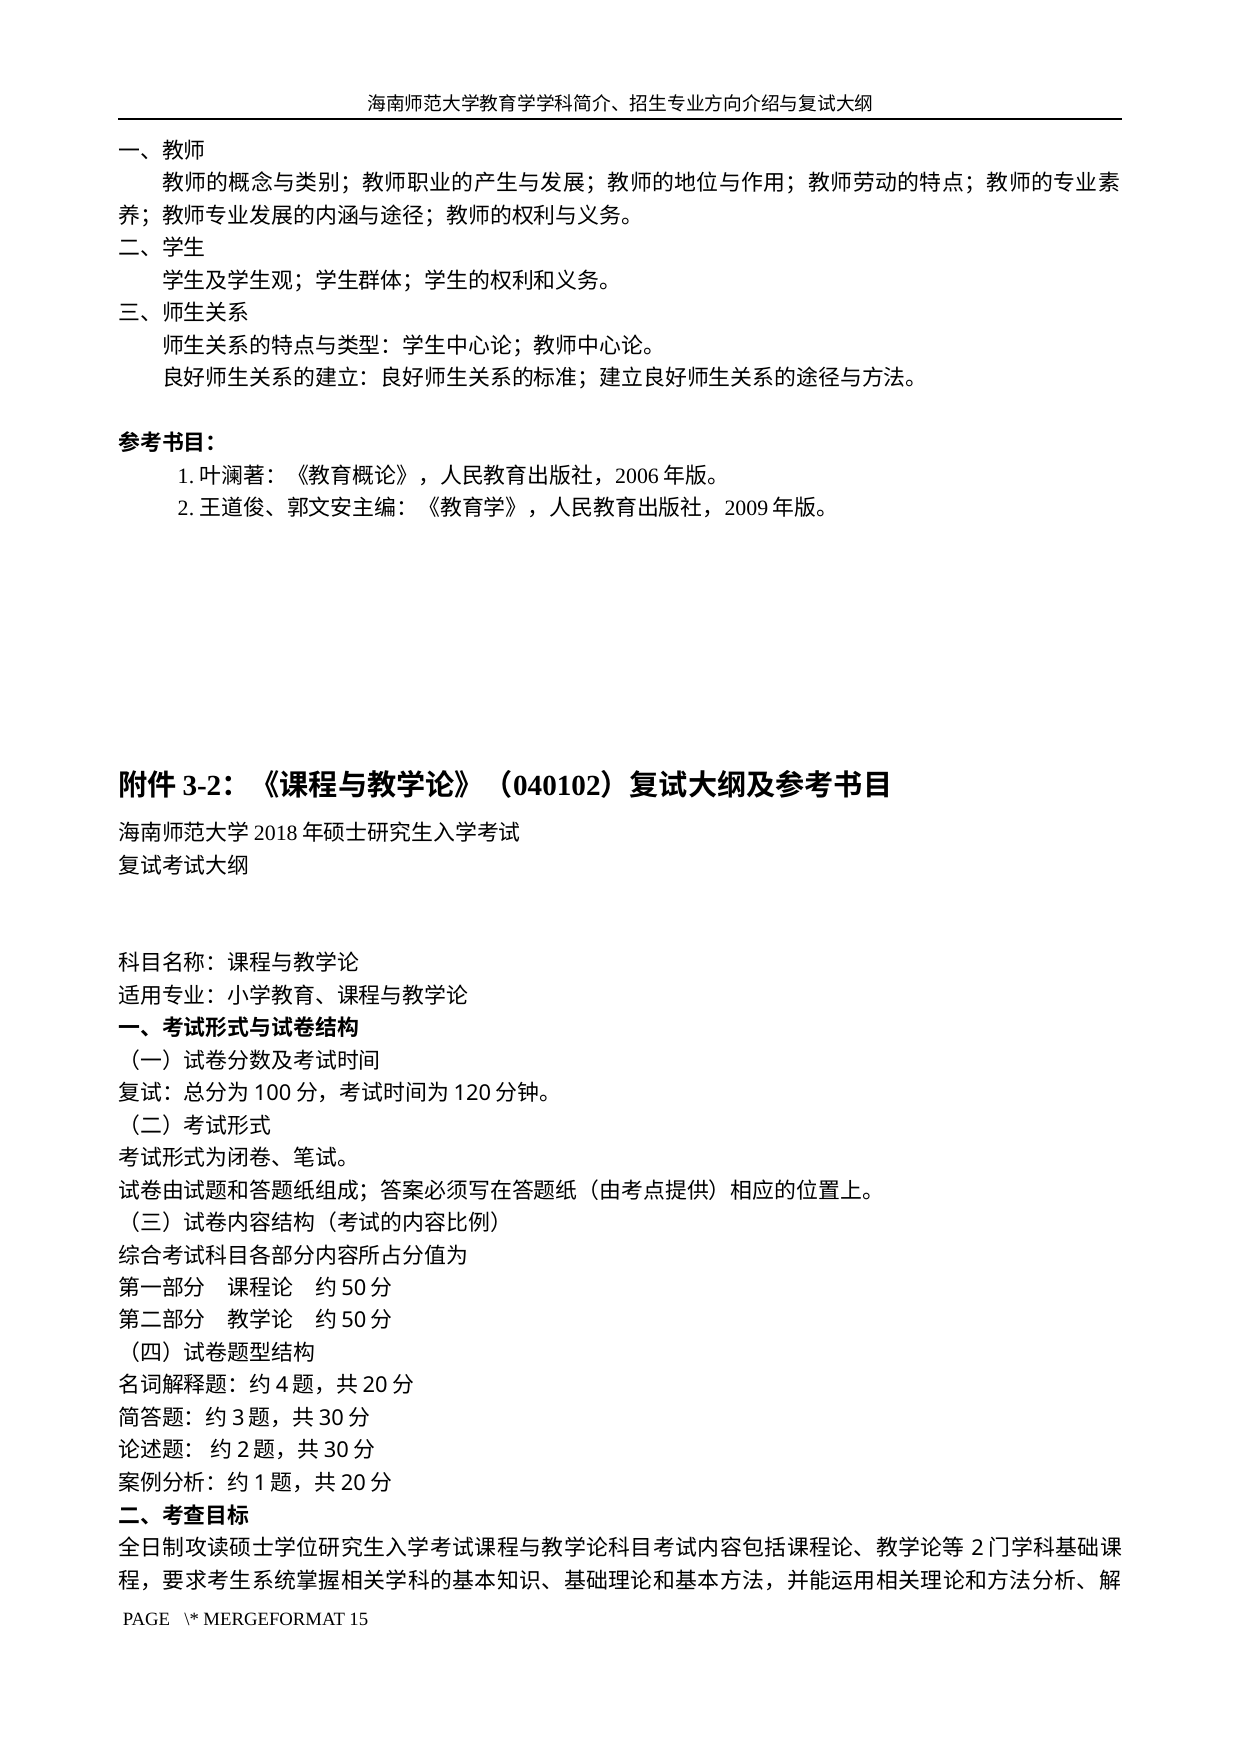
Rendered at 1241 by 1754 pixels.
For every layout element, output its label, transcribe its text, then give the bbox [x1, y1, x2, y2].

text 附件3-2：《课程与教学论》（040102）复试大纲及参考书目 [118, 750, 1122, 815]
text 教师的概念与类别；教师职业的产生与发展；教师的地位与作用；教师劳动的特点；教师的专业素养；教师专业发展的内涵与途径；教师的权利与义务。 [118, 165, 1122, 230]
text 2. 王道俊、郭文安主编：《教育学》，人民教育出版社，2009年版。 [118, 490, 1122, 522]
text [118, 1270, 1122, 1595]
text 学生及学生观；学生群体；学生的权利和义务。 [118, 262, 1122, 295]
text 师生关系的特点与类型：学生中心论；教师中心论。 [118, 327, 1122, 360]
text 三、师生关系 [118, 295, 1122, 327]
text 科目名称：课程与教学论 适用专业：小学教育、课程与教学论 一、考试形式与试卷结构 （一）试卷分数及考试时间 复试：总分为100分，考试时间为120分钟。 （二）考试形式 考试形式为闭卷、笔试。 试卷由试题和答题纸组成；答案必须写在答题纸（由考点提供）相应的位置上。 （三）试卷内容结构（考试的内容比例） 综合考试科目各部分内容所占分值为 [118, 880, 1122, 1270]
text 良好师生关系的建立：良好师生关系的标准；建立良好师生关系的途径与方法。 [118, 360, 1122, 392]
text 海南师范大学2018年硕士研究生入学考试 [118, 815, 1122, 847]
text 参考书目： [118, 425, 1122, 457]
text 一、教师 [118, 132, 1122, 165]
text 二、学生 [118, 230, 1122, 262]
text 1. 叶澜著：《教育概论》，人民教育出版社，2006年版。 [118, 457, 1122, 490]
text 复试考试大纲 [118, 847, 1122, 880]
